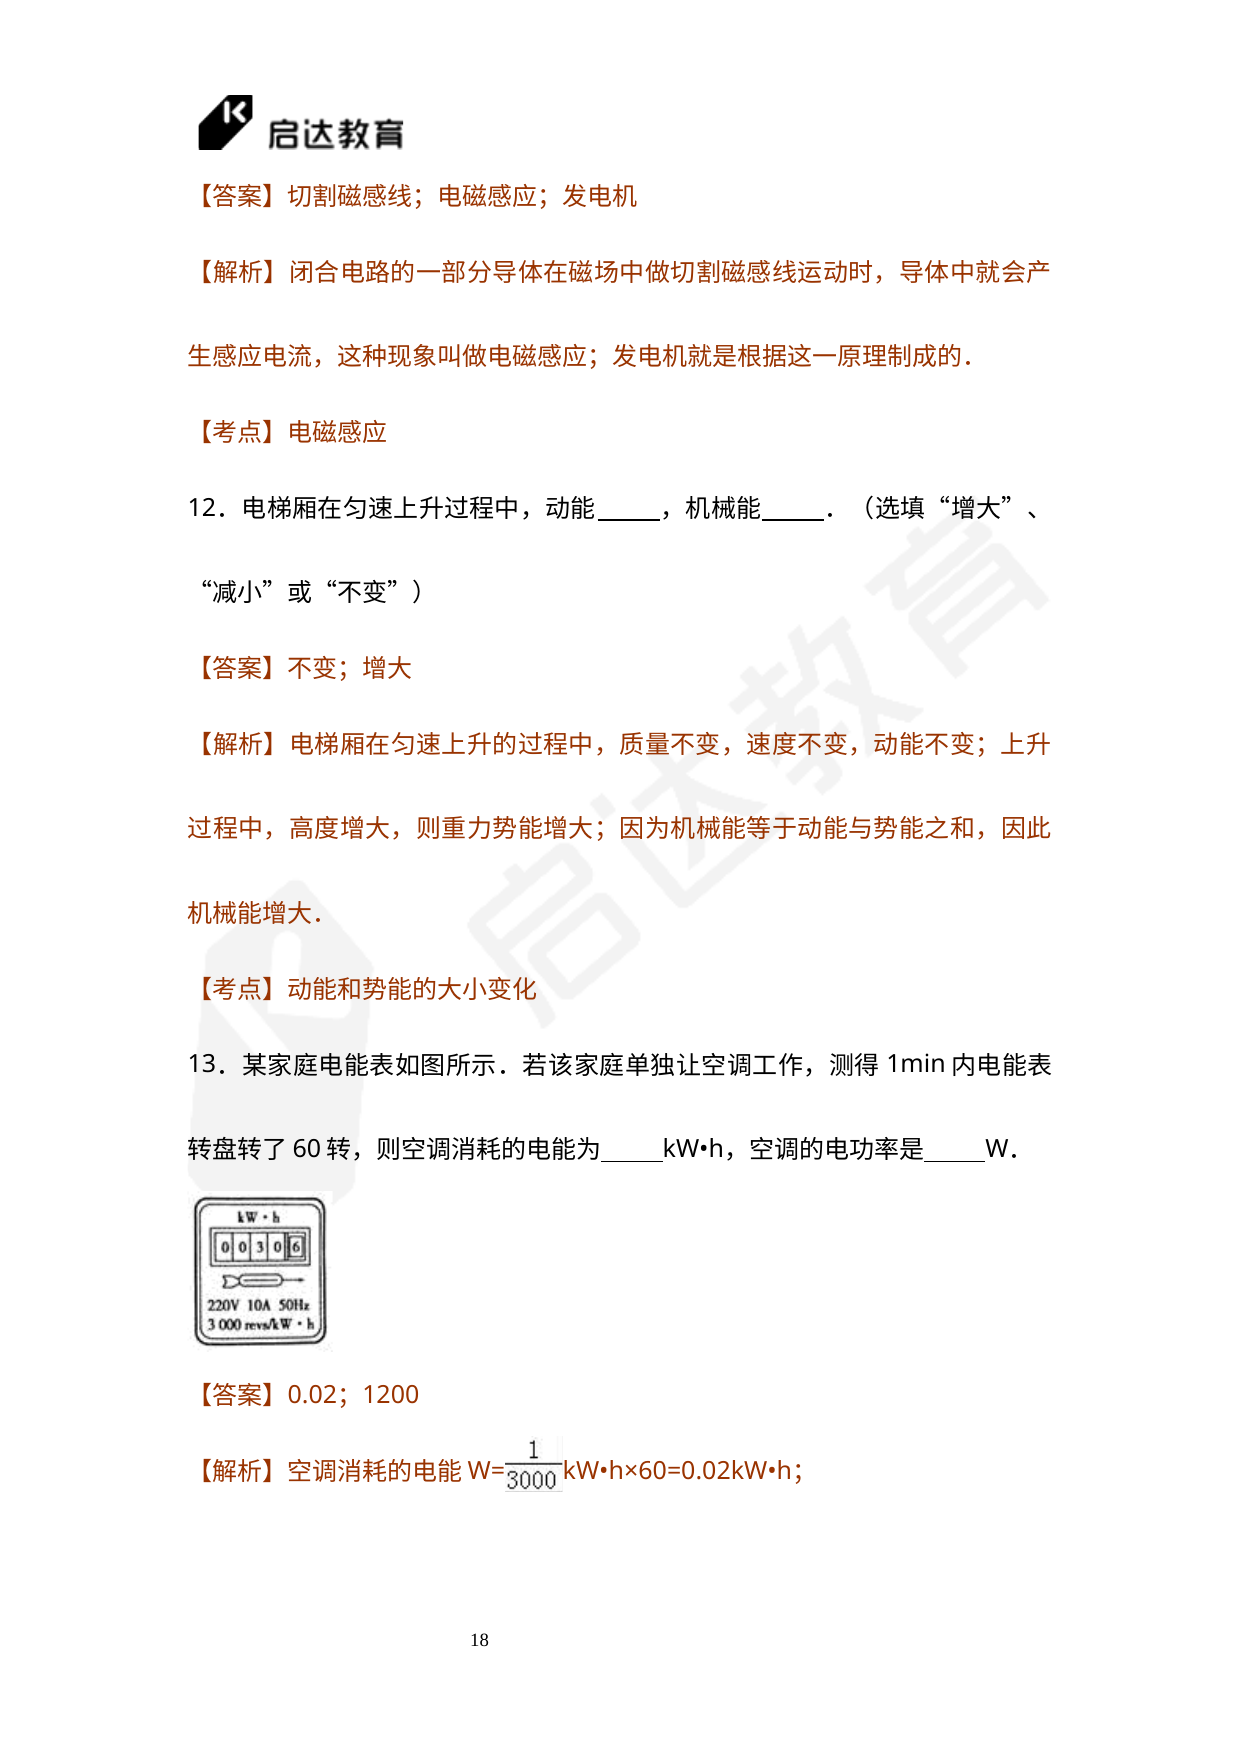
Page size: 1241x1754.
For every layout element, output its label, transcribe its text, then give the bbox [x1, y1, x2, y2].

picture [187, 1191, 333, 1352]
text 【解析】电梯厢在匀速上升的过程中，质量不变，速度不变，动能不变；上升过程中，高度增大，则重力势能增大；因为机械能等于动能与势能之和，因此机械能增大． [187, 710, 1053, 944]
text 【答案】切割磁感线；电磁感应；发电机 [187, 162, 1053, 227]
text 【答案】不变；增大 [187, 634, 1053, 699]
picture [505, 1436, 563, 1492]
text 12．电梯厢在匀速上升过程中，动能 ，机械能 ．（选填“增大”、“减小”或“不变”） [187, 474, 1053, 623]
text 13．某家庭电能表如图所示．若该家庭单独让空调工作，测得1min内电能表转盘转了60转，则空调消耗的电能为 kW•h，空调的电功率是 W． [187, 1031, 1053, 1180]
text 【答案】0.02；1200 [187, 1361, 1053, 1426]
text 【解析】闭合电路的一部分导体在磁场中做切割磁感线运动时，导体中就会产生感应电流，这种现象叫做电磁感应；发电机就是根据这一原理制成的． [187, 238, 1053, 387]
text 【考点】电磁感应 [187, 398, 1053, 463]
picture [198, 95, 404, 150]
text 【解析】空调消耗的电能W=kW•h×60=0.02kW•h； [187, 1437, 1053, 1502]
text 【考点】动能和势能的大小变化 [187, 955, 1053, 1020]
